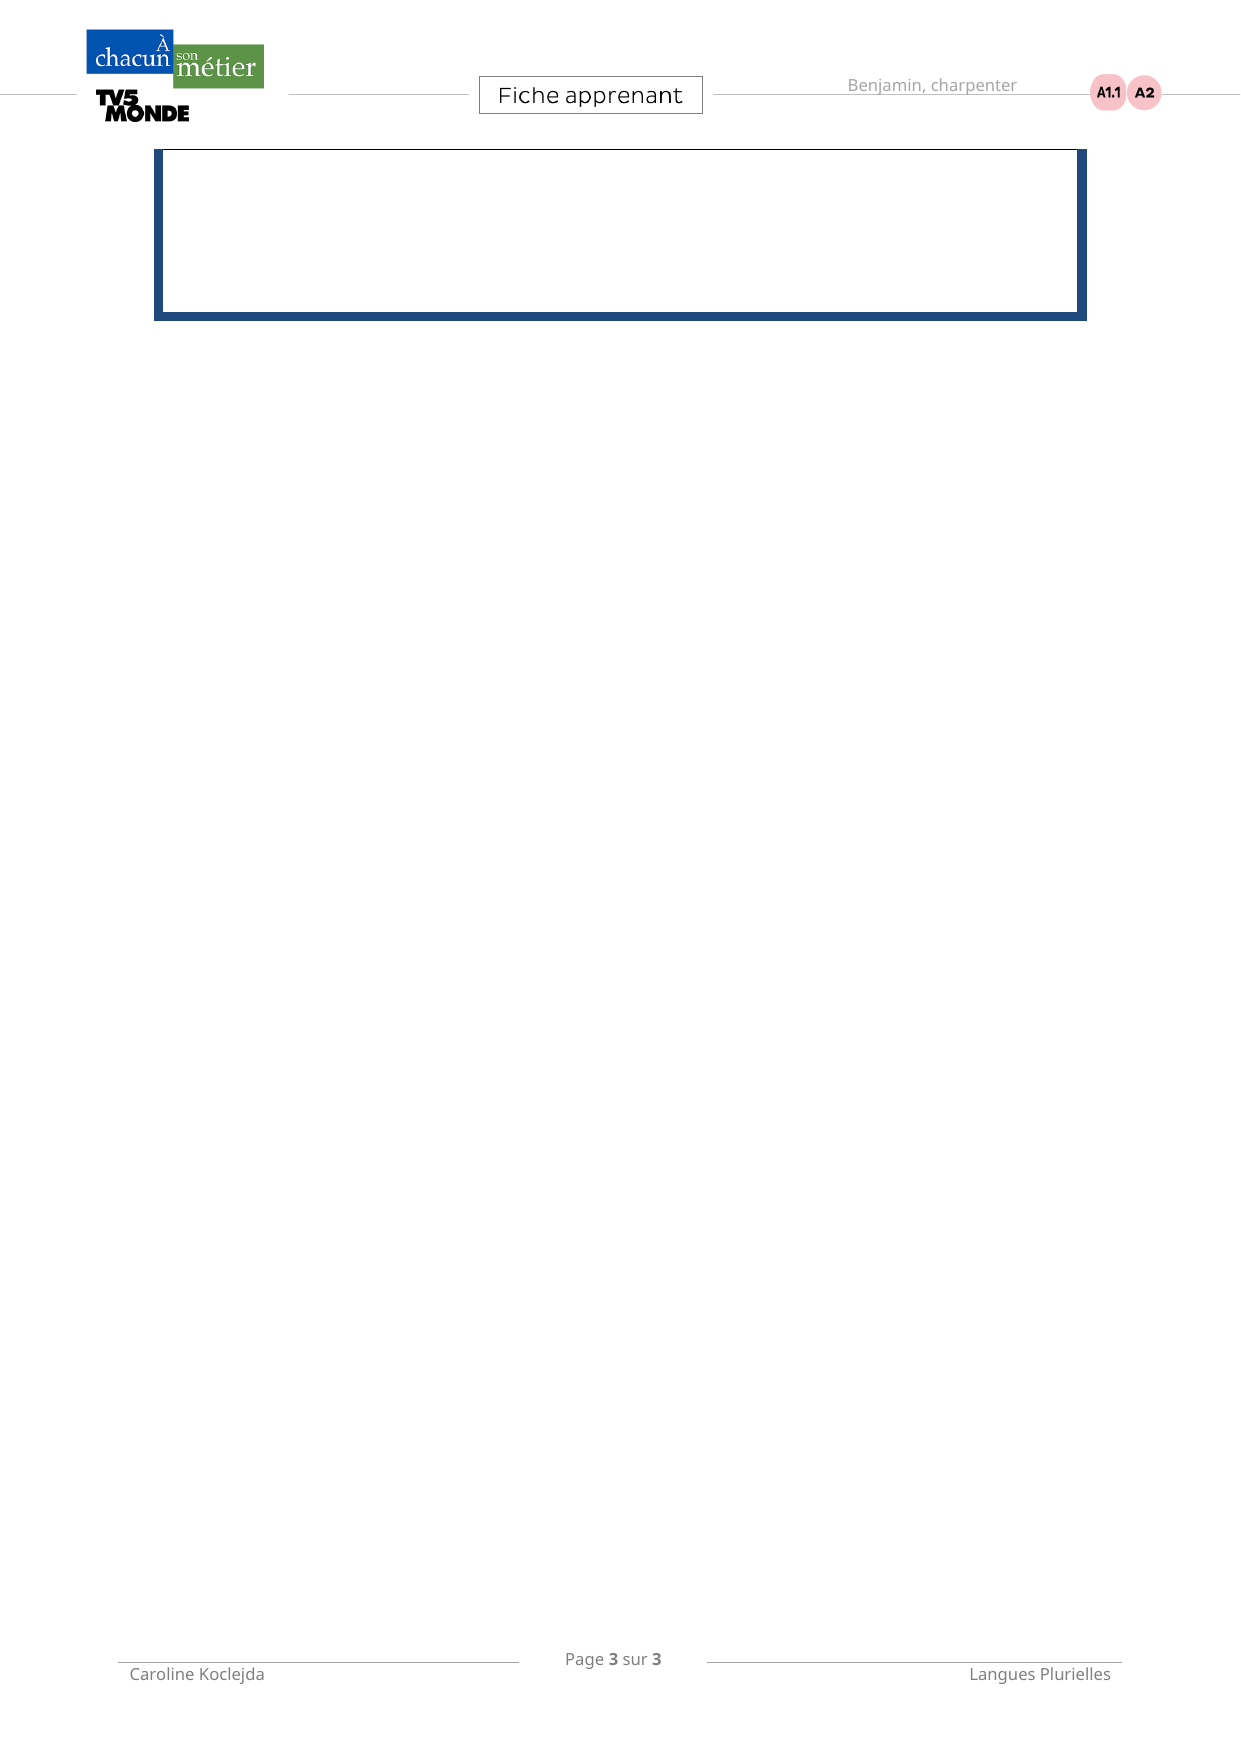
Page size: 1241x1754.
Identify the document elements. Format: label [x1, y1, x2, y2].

picture [0, 0, 1241, 132]
table_cell [163, 150, 1077, 312]
